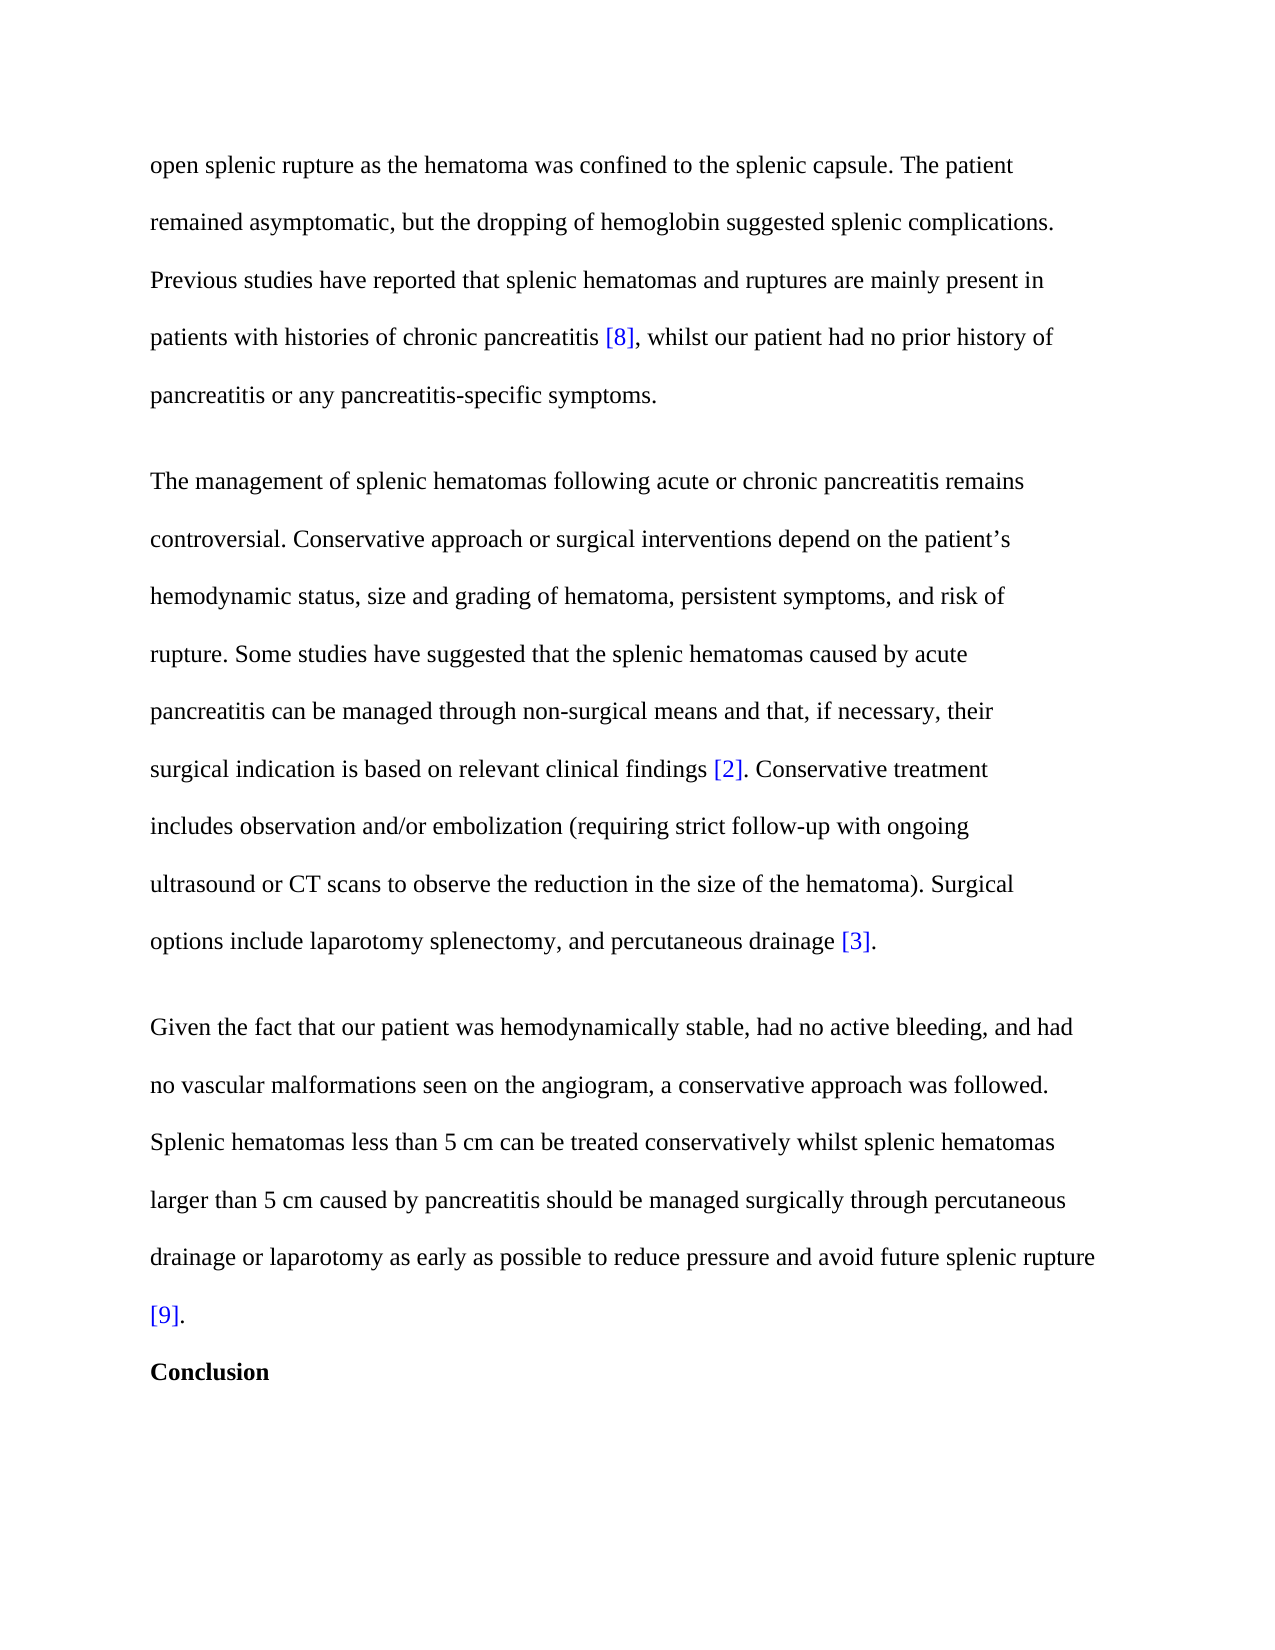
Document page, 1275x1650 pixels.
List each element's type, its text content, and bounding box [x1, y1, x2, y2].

text The management of splenic hematomas following acute or chronic pancreatitis remains controversial. Conservative approach or surgical interventions depend on the patient’s hemodynamic status, size and grading of hematoma, persistent symptoms, and risk of rupture. Some studies have suggested that the splenic hematomas caused by acute pancreatitis can be managed through non-surgical means and that, if necessary, their surgical indication is based on relevant clinical findings [2]. Conservative treatment includes observation and/or embolization (requiring strict follow-up with ongoing ultrasound or CT scans to observe the reduction in the size of the hematoma). Surgical options include laparotomy splenectomy, and percutaneous drainage [3]. [150, 466, 1077, 955]
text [150, 150, 1100, 409]
text Given the fact that our patient was hemodynamically stable, had no active bleeding, and had no vascular malformations seen on the angiogram, a conservative approach was followed. Splenic hematomas less than 5 cm can be treated conservatively whilst splenic hematomas larger than 5 cm caused by pancreatitis should be managed surgically through percutaneous drainage or laparotomy as early as possible to reduce pressure and avoid future splenic rupture [9]. [150, 1012, 1100, 1329]
text Conclusion [150, 1357, 1100, 1386]
